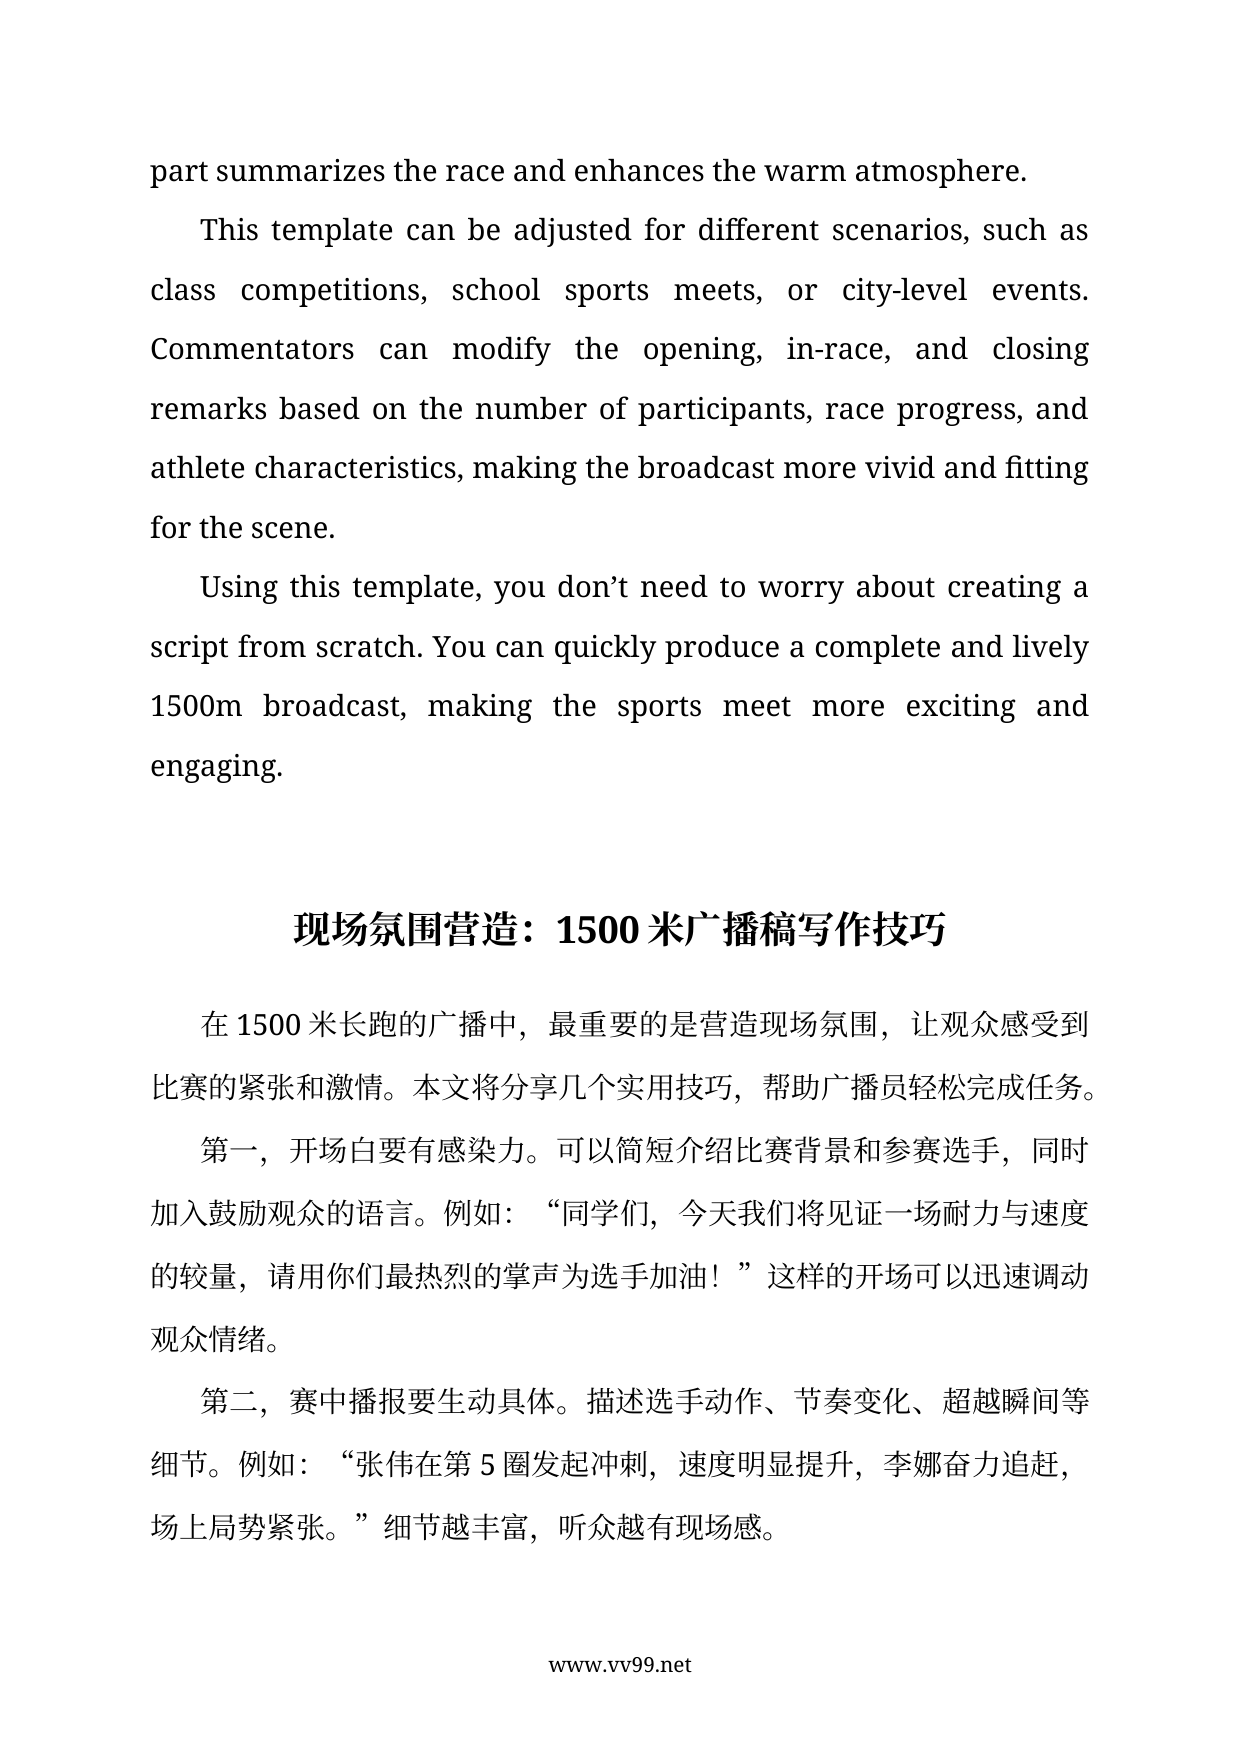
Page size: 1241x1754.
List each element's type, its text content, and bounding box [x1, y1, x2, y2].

text 在1500米长跑的广播中，最重要的是营造现场氛围，让观众感受到比赛的紧张和激情。本文将分享几个实用技巧，帮助广播员轻松完成任务。 [150, 1002, 1090, 1107]
subtitle 现场氛围营造：1500米广播稿写作技巧 [150, 900, 1090, 954]
text 第一，开场白要有感染力。可以简短介绍比赛背景和参赛选手，同时加入鼓励观众的语言。例如：“同学们，今天我们将见证一场耐力与速度的较量，请用你们最热烈的掌声为选手加油！”这样的开场可以迅速调动观众情绪。 [150, 1128, 1090, 1358]
text Using this template, you don’t need to worry about creating a script from scratch. You can quickly produce a complete and lively 1500m broadcast, making the sports meet more exciting and engaging. [150, 566, 1090, 784]
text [150, 150, 1090, 190]
text This template can be adjusted for different scenarios, such as class competitions, school sports meets, or city-level events. Commentators can modify the opening, in-race, and closing remarks based on the number of participants, race progress, and athlete characteristics, making the broadcast more vivid and fitting for the scene. [150, 209, 1090, 547]
text 第二，赛中播报要生动具体。描述选手动作、节奏变化、超越瞬间等细节。例如：“张伟在第5圈发起冲刺，速度明显提升，李娜奋力追赶，场上局势紧张。”细节越丰富，听众越有现场感。 [150, 1379, 1090, 1547]
